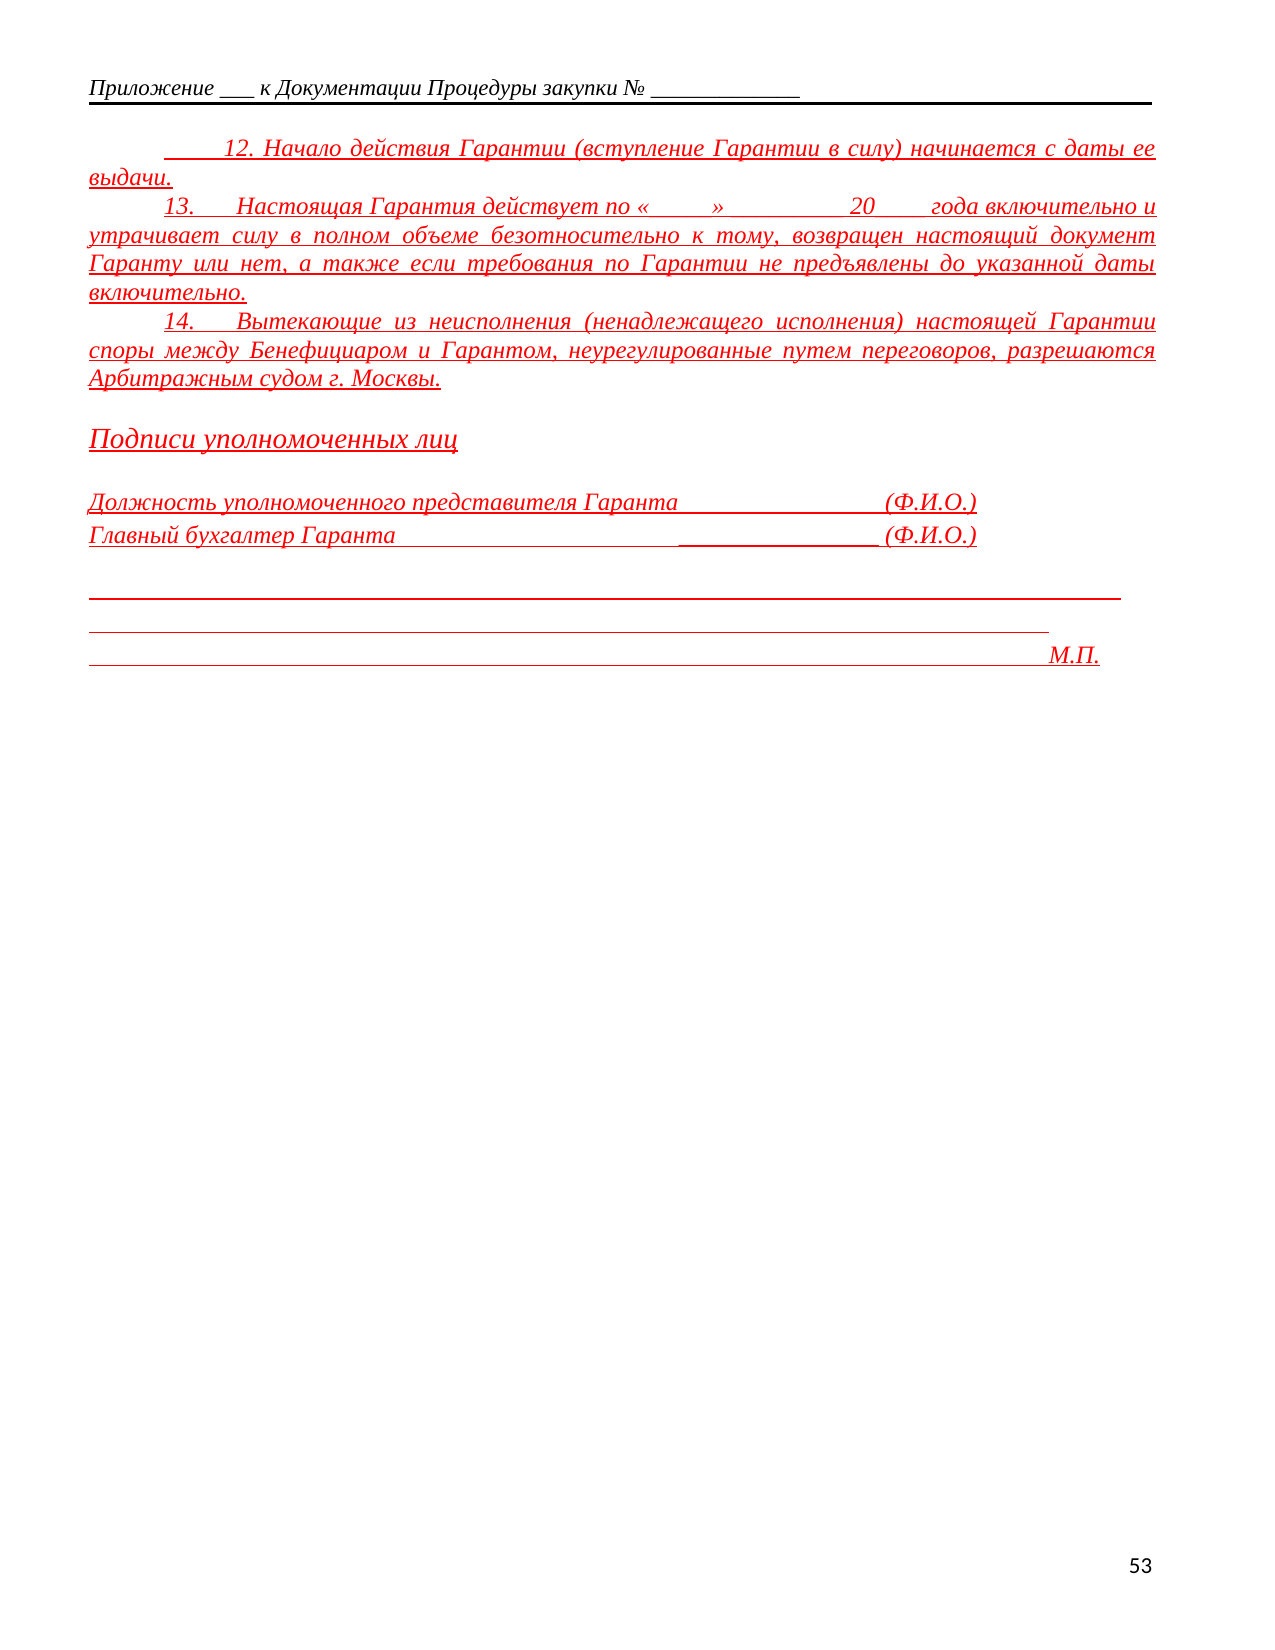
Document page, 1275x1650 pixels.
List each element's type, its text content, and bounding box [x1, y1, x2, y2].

text М.П. [89, 574, 1152, 668]
text Подписи уполномоченных лиц [89, 421, 1156, 454]
text 13. Настоящая Гарантия действует по «_____» _________ 20____ года включительно и утрачивает силу в полном объеме безотносительно к тому, возвращен настоящий документ Гаранту или нет, а также если требования по Гарантии не предъявлены до указанной даты включительно. [89, 246, 1156, 273]
text 13. Настоящая Гарантия действует по «_____» _________ 20____ года включительно и утрачивает силу в полном объеме безотносительно к тому, возвращен настоящий документ Гаранту или нет, а также если требования по Гарантии не предъявлены до указанной даты включительно. [89, 275, 1156, 306]
text Главный бухгалтер Гаранта ________________ (Ф.И.О.) [89, 521, 1152, 549]
text 14. Вытекающие из неисполнения (ненадлежащего исполнения) настоящей Гарантии споры между Бенефициаром и Гарантом, неурегулированные путем переговоров, разрешаются Арбитражным судом г. Москвы. [89, 306, 1156, 360]
text 14. Вытекающие из неисполнения (ненадлежащего исполнения) настоящей Гарантии споры между Бенефициаром и Гарантом, неурегулированные путем переговоров, разрешаются Арбитражным судом г. Москвы. [89, 361, 1156, 392]
text 12. Начало действия Гарантии (вступление Гарантии в силу) начинается с даты ее выдачи. [89, 133, 1156, 191]
text Должность уполномоченного представителя Гаранта ________________ (Ф.И.О.) [89, 487, 1152, 516]
text 13. Настоящая Гарантия действует по «_____» _________ 20____ года включительно и утрачивает силу в полном объеме безотносительно к тому, возвращен настоящий документ Гаранту или нет, а также если требования по Гарантии не предъявлены до указанной даты включительно. [89, 191, 1156, 245]
